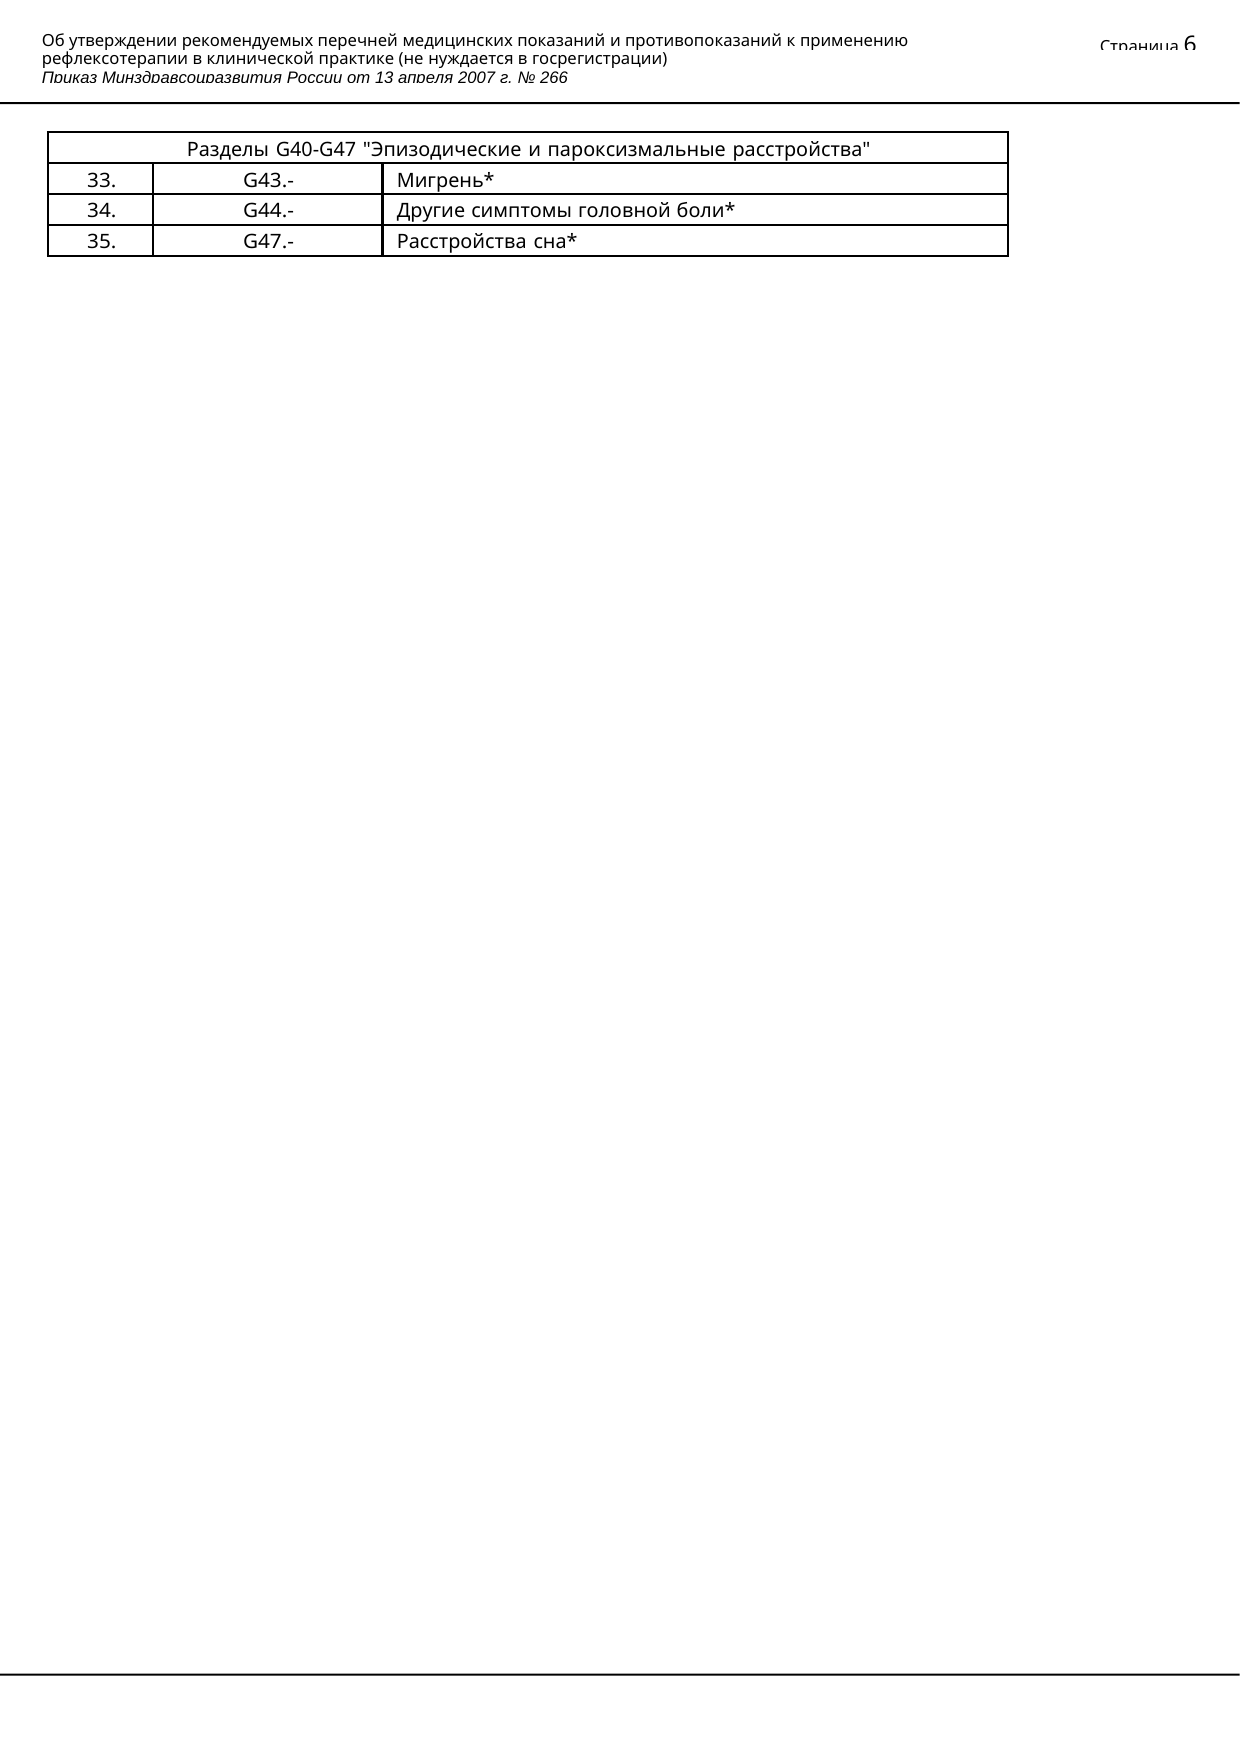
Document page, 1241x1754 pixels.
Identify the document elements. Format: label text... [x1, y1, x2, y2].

table_cell Мигрень* [384, 164, 1007, 193]
table_cell 33. [49, 164, 152, 193]
table_cell Расстройства сна* [384, 226, 1007, 254]
table_cell G47.- [154, 226, 381, 254]
table_cell G44.- [154, 195, 381, 224]
table_cell G43.- [154, 164, 381, 193]
table_cell 34. [49, 195, 152, 224]
table_cell Разделы G40-G47 "Эпизодические и пароксизмальные расстройства" [49, 133, 1007, 162]
table_cell Другие симптомы головной боли* [384, 195, 1007, 224]
table_cell 35. [49, 226, 152, 254]
